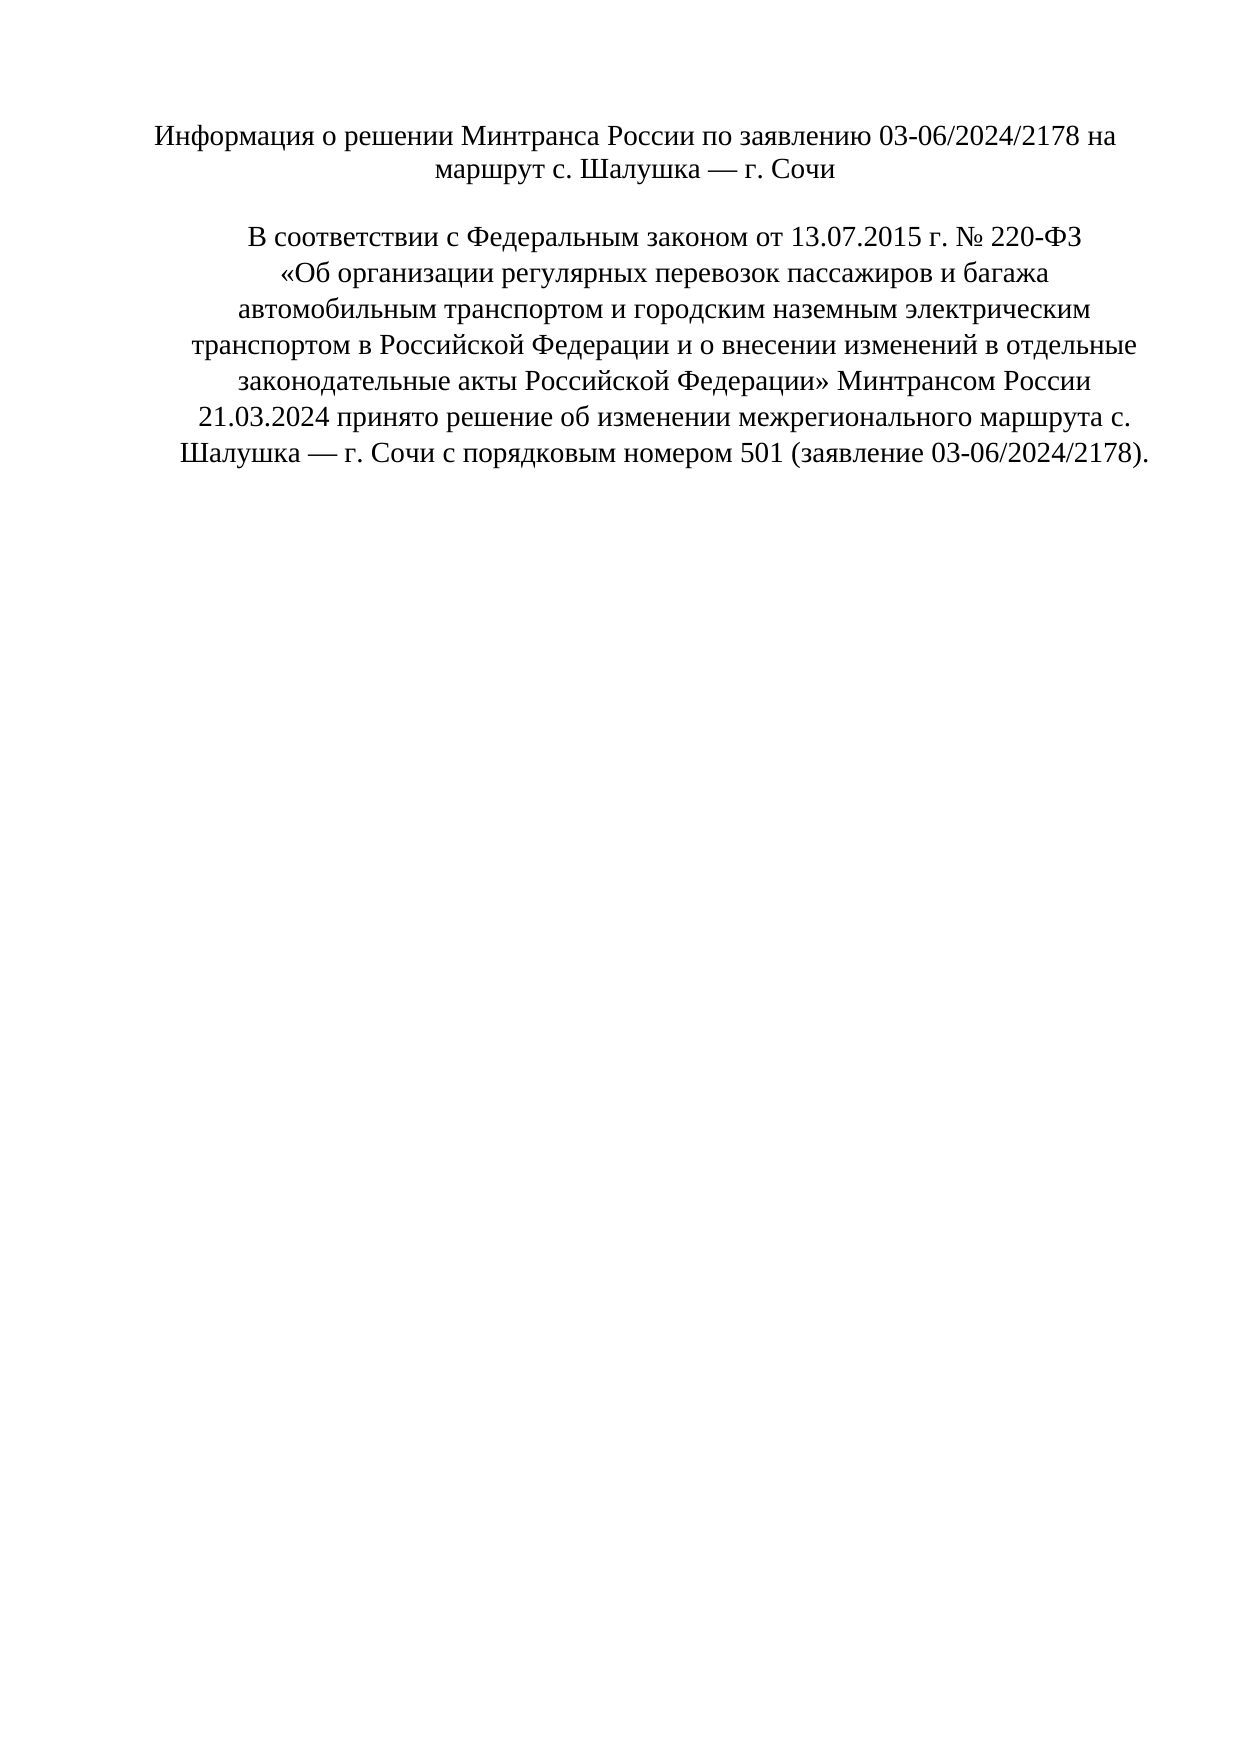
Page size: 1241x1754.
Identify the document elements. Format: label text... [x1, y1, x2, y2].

text В соответствии с Федеральным законом от 13.07.2015 г. № 220-ФЗ «Об организации регулярных перевозок пассажиров и багажа автомобильным транспортом и городским наземным электрическим транспортом в Российской Федерации и о внесении изменений в отдельные законодательные акты Российской Федерации» Минтрансом России 21.03.2024 принято решение об изменении межрегионального маршрута с. Шалушка — г. Сочи с порядковым номером 501 (заявление 03-06/2024/2178). [177, 219, 1152, 469]
text Информация о решении Минтранса России по заявлению 03-06/2024/2178 на маршрут с. Шалушка — г. Сочи [118, 118, 1152, 185]
